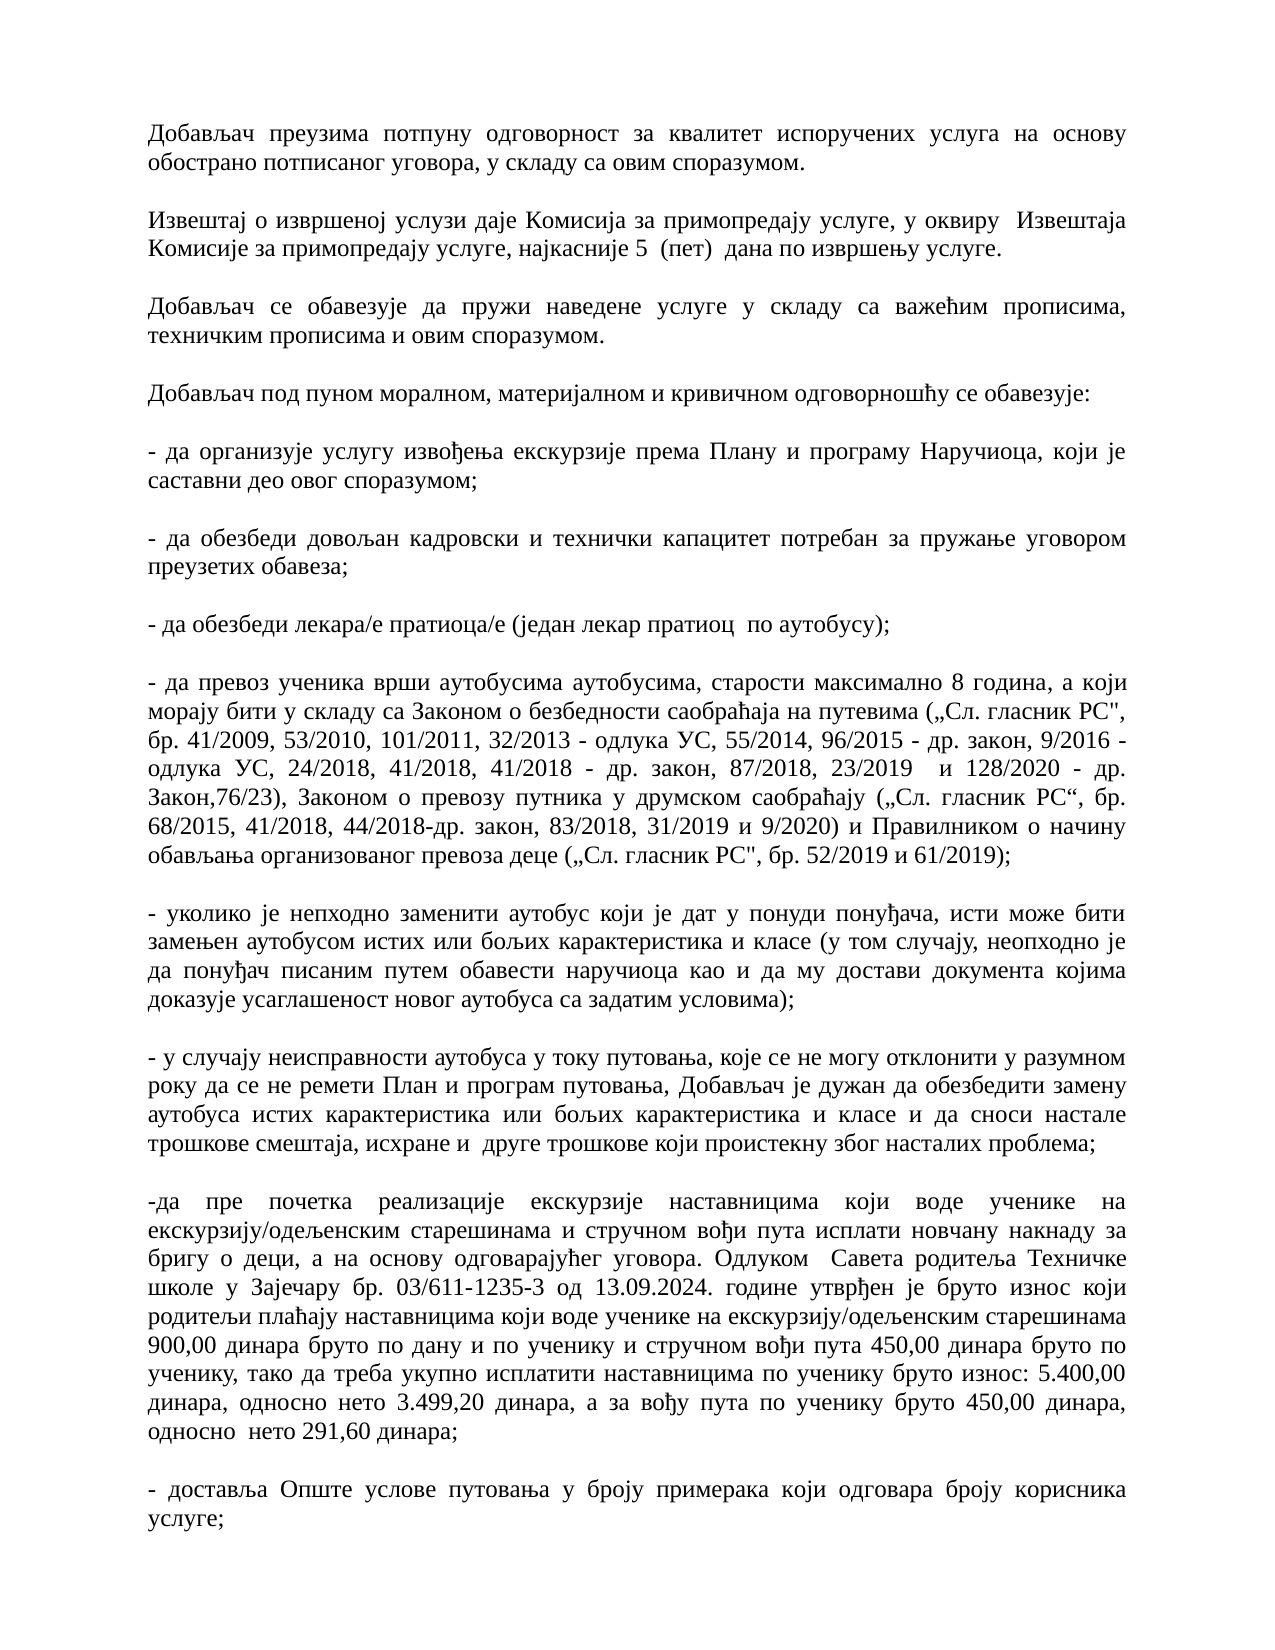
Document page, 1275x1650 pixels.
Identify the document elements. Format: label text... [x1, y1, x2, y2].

text Добављач се обавезује да пружи наведене услуге у складу са важећим прописима, техничким прописима и овим споразумом. [148, 291, 1127, 349]
text Извештај о извршеној услузи даје Комисија за примопредају услуге, у оквиру Извештаја Комисије за примопредају услуге, најкасније 5 (пет) дана по извршењу услуге. [148, 205, 1127, 262]
text - да обезбеди лекара/е пратиоца/е (један лекар пратиоц по аутобусу); [148, 609, 1127, 638]
text - да превоз ученика врши аутобусима аутобусима, старости максимално 8 година, а који морају бити у складу са Законом о безбедности саобраћаја на путевима („Сл. гласник РС", бр. 41/2009, 53/2010, 101/2011, 32/2013 - одлука УС, 55/2014, 96/2015 - др. закон, 9/2016 - одлука УС, 24/2018, 41/2018, 41/2018 - др. закон, 87/2018, 23/2019 и 128/2020 - др. Закон,76/23), Законом о превозу путника у друмском саобраћају („Сл. гласник РС“, бр. 68/2015, 41/2018, 44/2018-др. закон, 83/2018, 31/2019 и 9/2020) и Правилником о начину обављања организованог превоза деце („Сл. гласник РС", бр. 52/2019 и 61/2019); [148, 667, 1127, 868]
text - доставља Опште услове путовања у броју примерака који одговара броју корисника услуге; [148, 1474, 1127, 1531]
text -да пре почетка реализације екскурзије наставницима који воде ученике на екскурзију/одељенским старешинама и стручном вођи пута исплати новчану накнаду за бригу о деци, а на основу одговарајућег уговора. Одлуком Савета родитеља Техничке школе у Зајечару бр. 03/611-1235-3 од 13.09.2024. године утврђен је бруто износ који родитељи плаћају наставницима који воде ученике на екскурзију/одељенским старешинама 900,00 динара бруто по дану и по ученику и стручном вођи пута 450,00 динара бруто по ученику, тако да треба укупно исплатити наставницима по ученику бруто износ: 5.400,00 динара, односно нето 3.499,20 динара, а за вођу пута по ученику бруто 450,00 динара, односно нето 291,60 динара; [148, 1186, 1127, 1445]
text - уколико је непходно заменити аутобус који је дат у понуди понуђача, исти може бити замењен аутобусом истих или бољих карактеристика и класе (у том случају, неопходно је да понуђач писаним путем обавести наручиоца као и да му достави документа којима доказује усаглашеност новог аутобуса са задатим условима); [148, 898, 1127, 1013]
text - да обезбеди довољан кадровски и технички капацитет потребан за пружање уговором преузетих обавеза; [148, 523, 1127, 580]
text Добављач преузима потпуну одговорност за квалитет испоручених услуга на основу обострано потписаног уговора, у складу са овим споразумом. [148, 118, 1127, 176]
text - да организује услугу извођења екскурзије према Плану и програму Наручиоца, који је саставни део овог споразумом; [148, 436, 1127, 493]
text Добављач под пуном моралном, материјалном и кривичном одговорношћу се обавезује: [148, 378, 1127, 407]
text - у случају неисправности аутобуса у току путовања, које се не могу отклонити у разумном року да се не ремети План и програм путовања, Добављач је дужан да обезбедити замену аутобуса истих карактеристика или бољих карактеристика и класе и да сноси настале трошкове смештаја, исхране и друге трошкове који проистекну због насталих проблема; [148, 1042, 1127, 1157]
